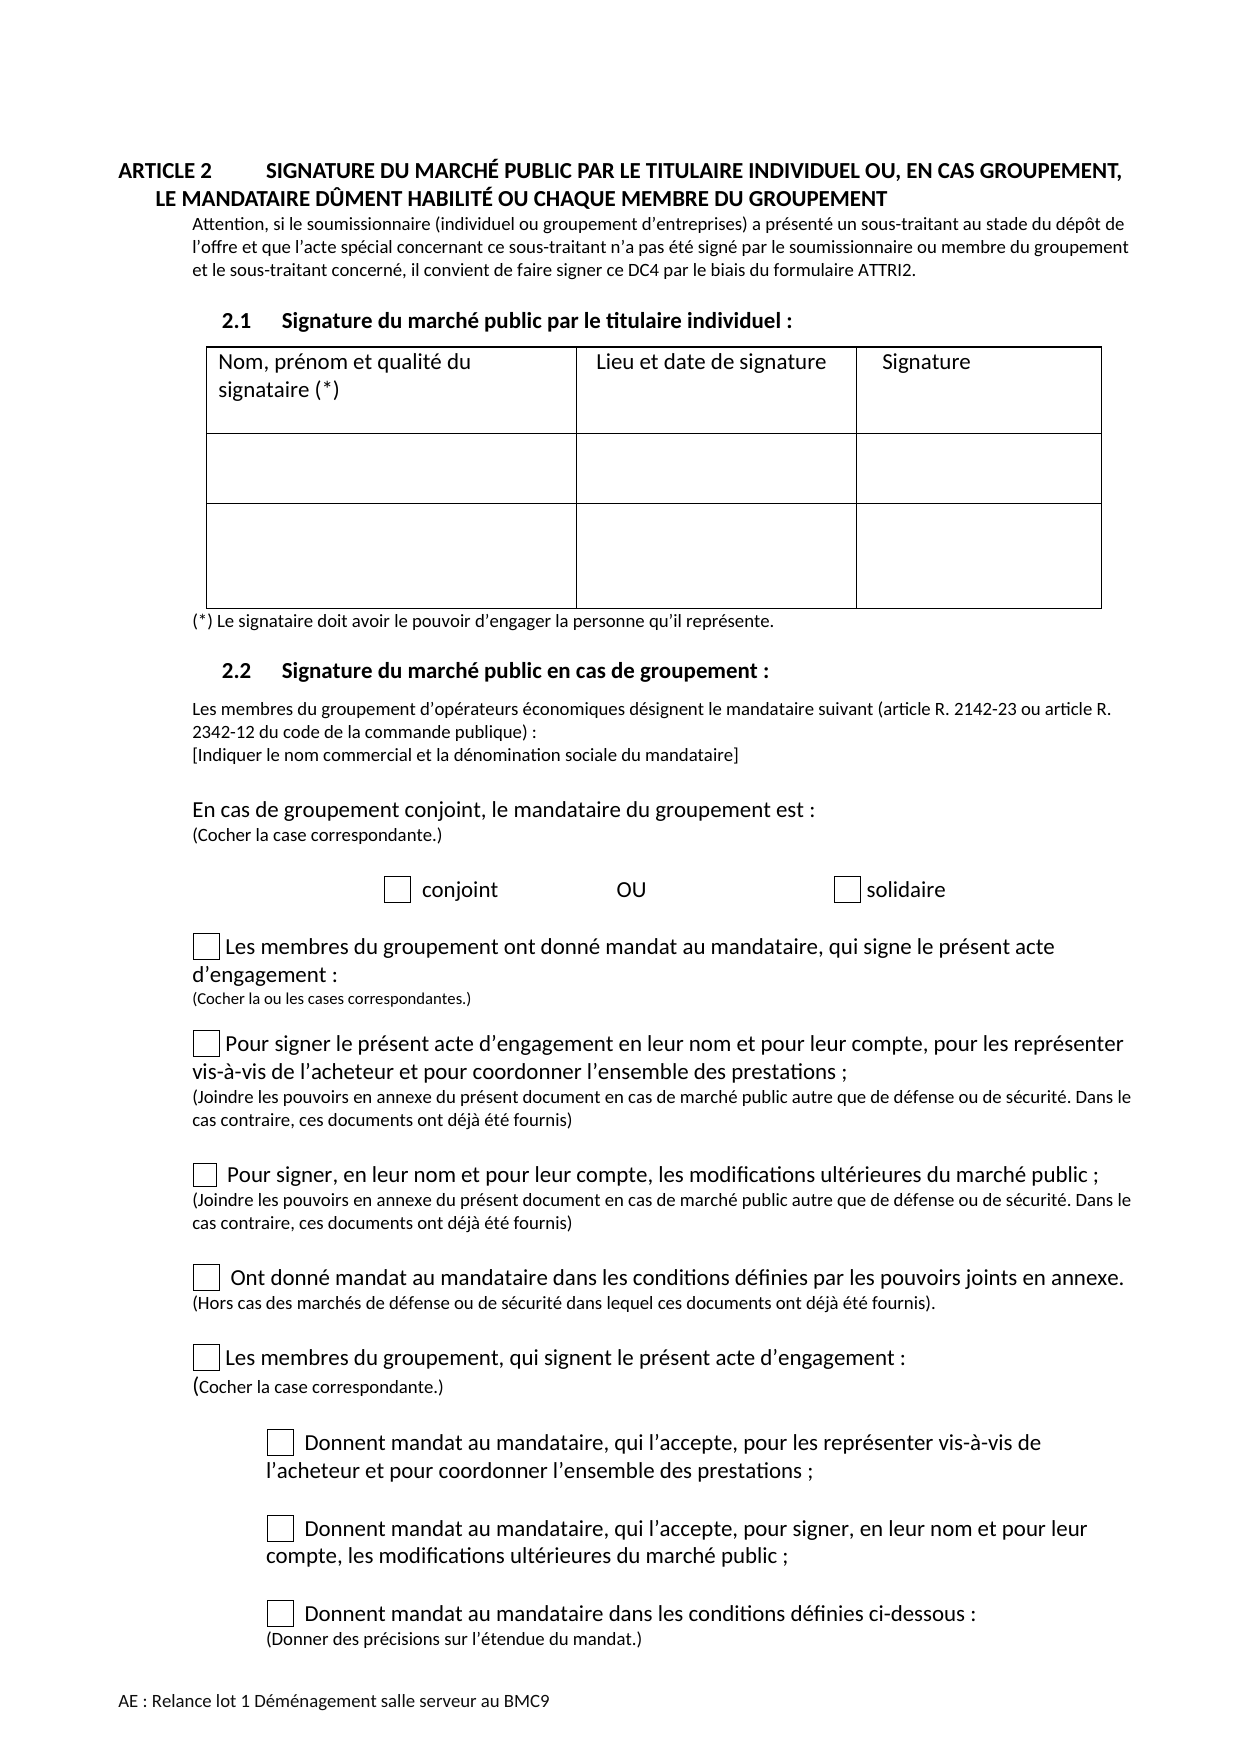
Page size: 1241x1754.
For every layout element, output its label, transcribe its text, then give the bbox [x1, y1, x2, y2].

text (*) Le signataire doit avoir le pouvoir d’engager la personne qu’il représente. [192, 609, 1137, 632]
table_cell [207, 434, 576, 503]
text Pour signer, en leur nom et pour leur compte, les modifications ultérieures du marché public ; [192, 1160, 1137, 1188]
text Les membres du groupement ont donné mandat au mandataire, qui signe le présent acte d’engagement : [192, 932, 1137, 988]
text Donnent mandat au mandataire, qui l’accepte, pour les représenter vis-à-vis de l’acheteur et pour coordonner l’ensemble des prestations ; [266, 1428, 1137, 1484]
subtitle Signature du marché public en cas de groupement : [222, 657, 1137, 685]
table_cell [577, 504, 856, 608]
text (Cocher la case correspondante.) [192, 1371, 1137, 1399]
text (Cocher la case correspondante.) [192, 823, 1137, 846]
text (Donner des précisions sur l’étendue du mandat.) [192, 1627, 1137, 1650]
text conjoint OU solidaire [192, 875, 1137, 903]
text Les membres du groupement, qui signent le présent acte d’engagement : [192, 1343, 1137, 1371]
text Attention, si le soumissionnaire (individuel ou groupement d’entreprises) a présenté un sous-traitant au stade du dépôt de l’offre et que l’acte spécial concernant ce sous-traitant n’a pas été signé par le soumissionnaire ou membre du groupement et le sous-traitant concerné, il convient de faire signer ce DC4 par le biais du formulaire ATTRI2. [192, 212, 1137, 281]
table_cell [857, 504, 1101, 608]
text (Joindre les pouvoirs en annexe du présent document en cas de marché public autre que de défense ou de sécurité. Dans le cas contraire, ces documents ont déjà été fournis) [192, 1085, 1137, 1131]
text (Joindre les pouvoirs en annexe du présent document en cas de marché public autre que de défense ou de sécurité. Dans le cas contraire, ces documents ont déjà été fournis) [192, 1188, 1137, 1234]
table_header Lieu et date de signature [577, 348, 856, 433]
table_cell [207, 504, 576, 608]
text (Cocher la ou les cases correspondantes.) [192, 988, 1137, 1009]
text Ont donné mandat au mandataire dans les conditions définies par les pouvoirs joints en annexe. [192, 1263, 1137, 1291]
subtitle Signature du marché public par le titulaire individuel : [222, 306, 1137, 334]
text Donnent mandat au mandataire, qui l’accepte, pour signer, en leur nom et pour leur compte, les modifications ultérieures du marché public ; [266, 1514, 1137, 1570]
text Pour signer le présent acte d’engagement en leur nom et pour leur compte, pour les représenter vis-à-vis de l’acheteur et pour coordonner l’ensemble des prestations ; [192, 1029, 1137, 1085]
text Donnent mandat au mandataire dans les conditions définies ci-dessous : [266, 1599, 1137, 1627]
text [Indiquer le nom commercial et la dénomination sociale du mandataire] [192, 743, 1137, 766]
table_header Nom, prénom et qualité du signataire (*) [207, 348, 576, 433]
subtitle Signature du marché public par le titulaire individuel ou, en cas groupement, le mandataire dûment habilité ou chaque membre du groupement [118, 156, 1137, 212]
text En cas de groupement conjoint, le mandataire du groupement est : [192, 795, 1137, 823]
table_header Signature [857, 348, 1101, 433]
table_cell [857, 434, 1101, 503]
text Les membres du groupement d’opérateurs économiques désignent le mandataire suivant (article R. 2142-23 ou article R. 2342-12 du code de la commande publique) : [192, 697, 1137, 743]
table_cell [577, 434, 856, 503]
text (Hors cas des marchés de défense ou de sécurité dans lequel ces documents ont déjà été fournis). [192, 1291, 1137, 1314]
